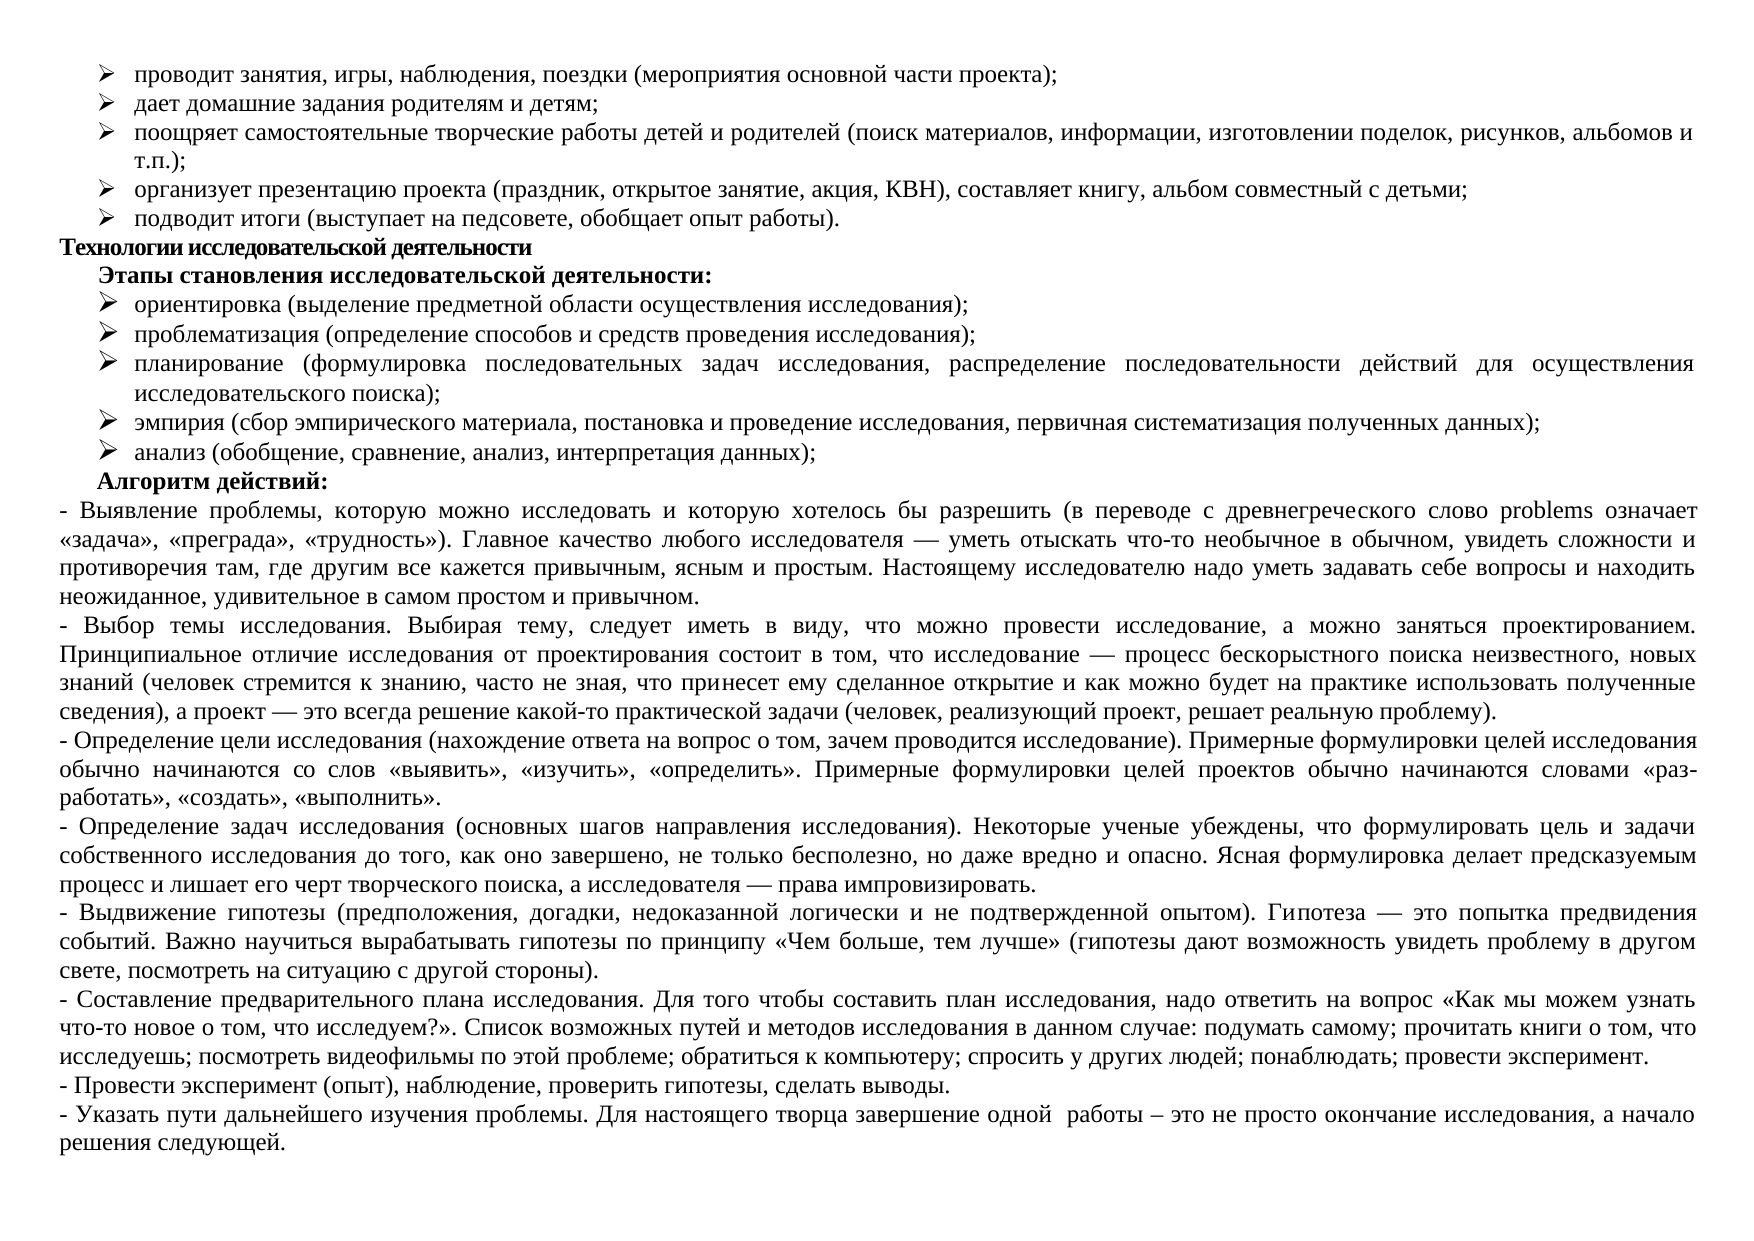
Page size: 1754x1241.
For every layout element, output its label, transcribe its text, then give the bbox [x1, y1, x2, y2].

list поощряет самостоятельные творческие работы детей и родителей (поиск материалов, информации, изготовлении поделок, рисунков, альбомов и т.п.); [97, 117, 1695, 174]
list проблематизация (определение способов и средств проведения исследования); [97, 319, 1695, 348]
list анализ (обобщение, сравнение, анализ, интерпретация данных); [97, 437, 1695, 466]
text - Выявление проблемы, которую можно исследовать и которую хотелось бы разрешить (в переводе с древнегреческого слово problems означает «задача», «преграда», «трудность»). Главное качество любого исследователя — уметь отыскать что-то необычное в обычном, увидеть сложности и противоречия там, где другим все кажется привычным, ясным и простым. Настоящему исследователю надо уметь задавать себе вопросы и находить неожиданное, удивительное в самом простом и привычном. [59, 495, 1697, 610]
text Этапы становления исследовательской деятельности: [59, 260, 1695, 289]
list проводит занятия, игры, наблюдения, поездки (мероприятия основной части проекта); [97, 59, 1695, 88]
list ориентировка (выделение предметной области осуществления исследования); [97, 289, 1695, 319]
text - Составление предварительного плана исследования. Для того чтобы составить план исследования, надо ответить на вопрос «Как мы можем узнать что-то новое о том, что исследуем?». Список возможных путей и методов исследования в данном случае: подумать самому; прочитать книги о том, что исследуешь; посмотреть видеофильмы по этой проблеме; обратиться к компьютеру; спросить у других людей; понаблюдать; провести эксперимент. [59, 984, 1697, 1070]
text - Определение цели исследования (нахождение ответа на вопрос о том, зачем проводится исследование). Примерные формулировки целей исследования обычно начинаются со слов «выявить», «изучить», «определить». Примерные формулировки целей проектов обычно начинаются словами «разработать», «создать», «выполнить». [59, 725, 1697, 811]
text - Указать пути дальнейшего изучения проблемы. Для настоящего творца завершение одной работы – это не просто окончание исследования, а начало решения следующей. [59, 1099, 1697, 1156]
list подводит итоги (выступает на педсовете, обобщает опыт работы). [97, 203, 1695, 232]
text Алгоритм действий: [59, 466, 1695, 495]
list эмпирия (сбор эмпирического материала, постановка и проведение исследования, первичная систематизация полученных данных); [97, 407, 1695, 437]
text Технологии исследовательской деятельности [59, 232, 1695, 260]
text - Определение задач исследования (основных шагов направления исследования). Некоторые ученые убеждены, что формулировать цель и задачи собственного исследования до того, как оно завершено, не только бесполезно, но даже вредно и опасно. Ясная формулировка делает предсказуемым процесс и лишает его черт творческого поиска, а исследователя — права импровизировать. [59, 811, 1697, 897]
text - Выдвижение гипотезы (предположения, догадки, недоказанной логически и не подтвержденной опытом). Гипотеза — это попытка предвидения событий. Важно научиться вырабатывать гипотезы по принципу «Чем больше, тем лучше» (гипотезы дают возможность увидеть проблему в другом свете, посмотреть на ситуацию с другой стороны). [59, 897, 1697, 984]
text - Провести эксперимент (опыт), наблюдение, проверить гипотезы, сделать выводы. [59, 1070, 1580, 1099]
list дает домашние задания родителям и детям; [97, 88, 1695, 117]
text - Выбор темы исследования. Выбирая тему, следует иметь в виду, что можно провести исследование, а можно заняться проектированием. Принципиальное отличие исследования от проектирования состоит в том, что исследование — процесс бескорыстного поиска неизвестного, новых знаний (человек стремится к знанию, часто не зная, что принесет ему сделанное открытие и как можно будет на практике использовать полученные сведения), а проект — это всегда решение какой-то практической задачи (человек, реализующий проект, решает реальную проблему). [59, 610, 1697, 725]
list планирование (формулировка последовательных задач исследования, распределение последовательности действий для осуществления исследовательского поиска); [97, 348, 1695, 407]
list организует презентацию проекта (праздник, открытое занятие, акция, КВН), составляет книгу, альбом совместный с детьми; [97, 174, 1695, 203]
